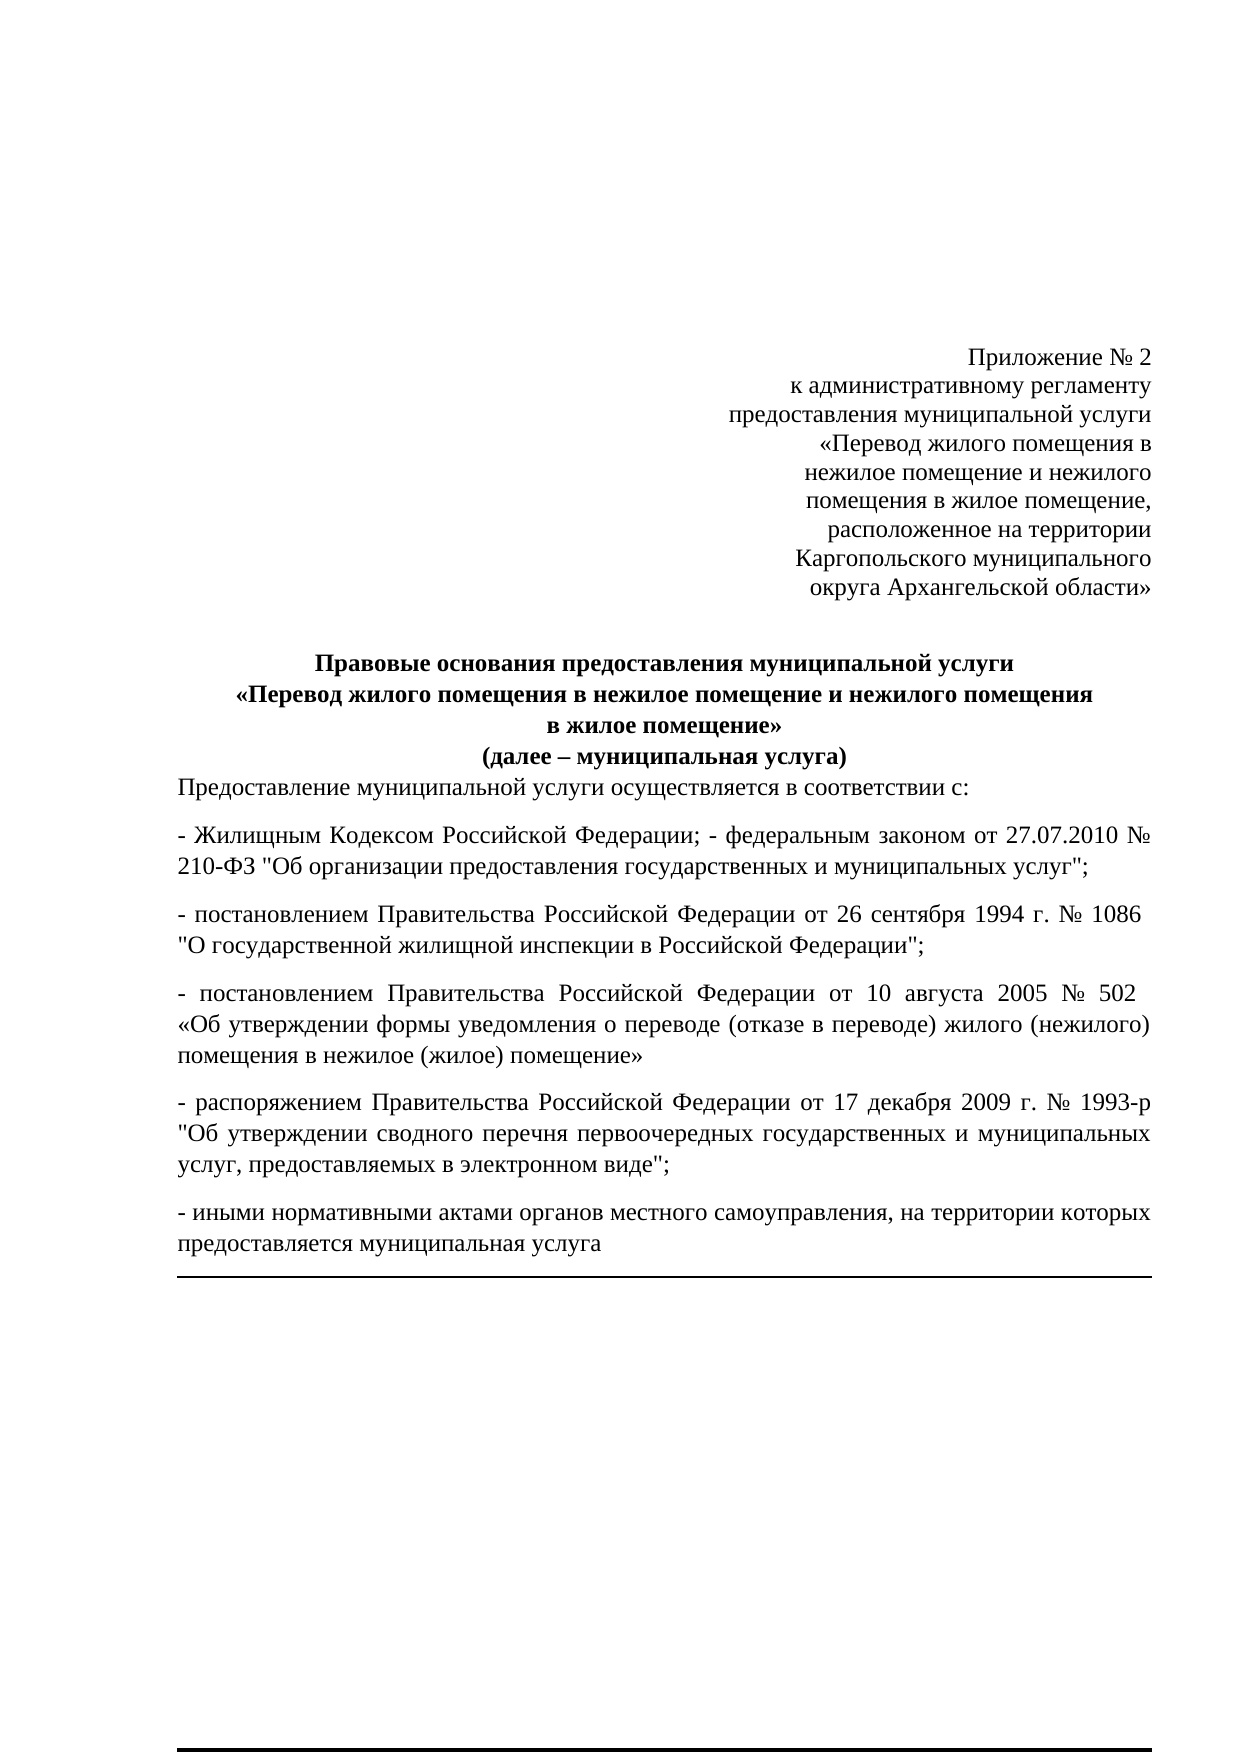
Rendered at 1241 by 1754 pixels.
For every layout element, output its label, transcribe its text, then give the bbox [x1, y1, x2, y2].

text - постановлением Правительства Российской Федерации от 10 августа 2005 № 502 «Об утверждении формы уведомления о переводе (отказе в переводе) жилого (нежилого) помещения в нежилое (жилое) помещение» [177, 978, 1152, 1068]
text Приложение № 2 [723, 342, 1152, 371]
text предоставления муниципальной услуги [723, 399, 1152, 428]
text «Перевод жилого помещения в нежилое помещение и нежилого помещения в жилое помещение, расположенное на территории Каргопольского муниципального округа Архангельской области» [723, 428, 1152, 601]
text в жилое помещение» [177, 710, 1152, 739]
text Правовые основания предоставления муниципальной услуги [177, 648, 1152, 677]
text - распоряжением Правительства Российской Федерации от 17 декабря 2009 г. № 1993-р "Об утверждении сводного перечня первоочередных государственных и муниципальных услуг, предоставляемых в электронном виде"; [177, 1087, 1152, 1178]
text - иными нормативными актами органов местного самоуправления, на территории которых предоставляется муниципальная услуга [177, 1197, 1152, 1257]
text «Перевод жилого помещения в нежилое помещение и нежилого помещения [177, 679, 1152, 708]
text Предоставление муниципальной услуги осуществляется в соответствии с: [177, 772, 1152, 801]
text (далее – муниципальная услуга) [177, 741, 1152, 770]
text - постановлением Правительства Российской Федерации от 26 сентября 1994 г. № 1086 "О государственной жилищной инспекции в Российской Федерации"; [177, 899, 1152, 959]
text - Жилищным Кодексом Российской Федерации; - федеральным законом от 27.07.2010 № 210-ФЗ "Об организации предоставления государственных и муниципальных услуг"; [177, 820, 1152, 880]
text к административному регламенту [723, 371, 1152, 399]
